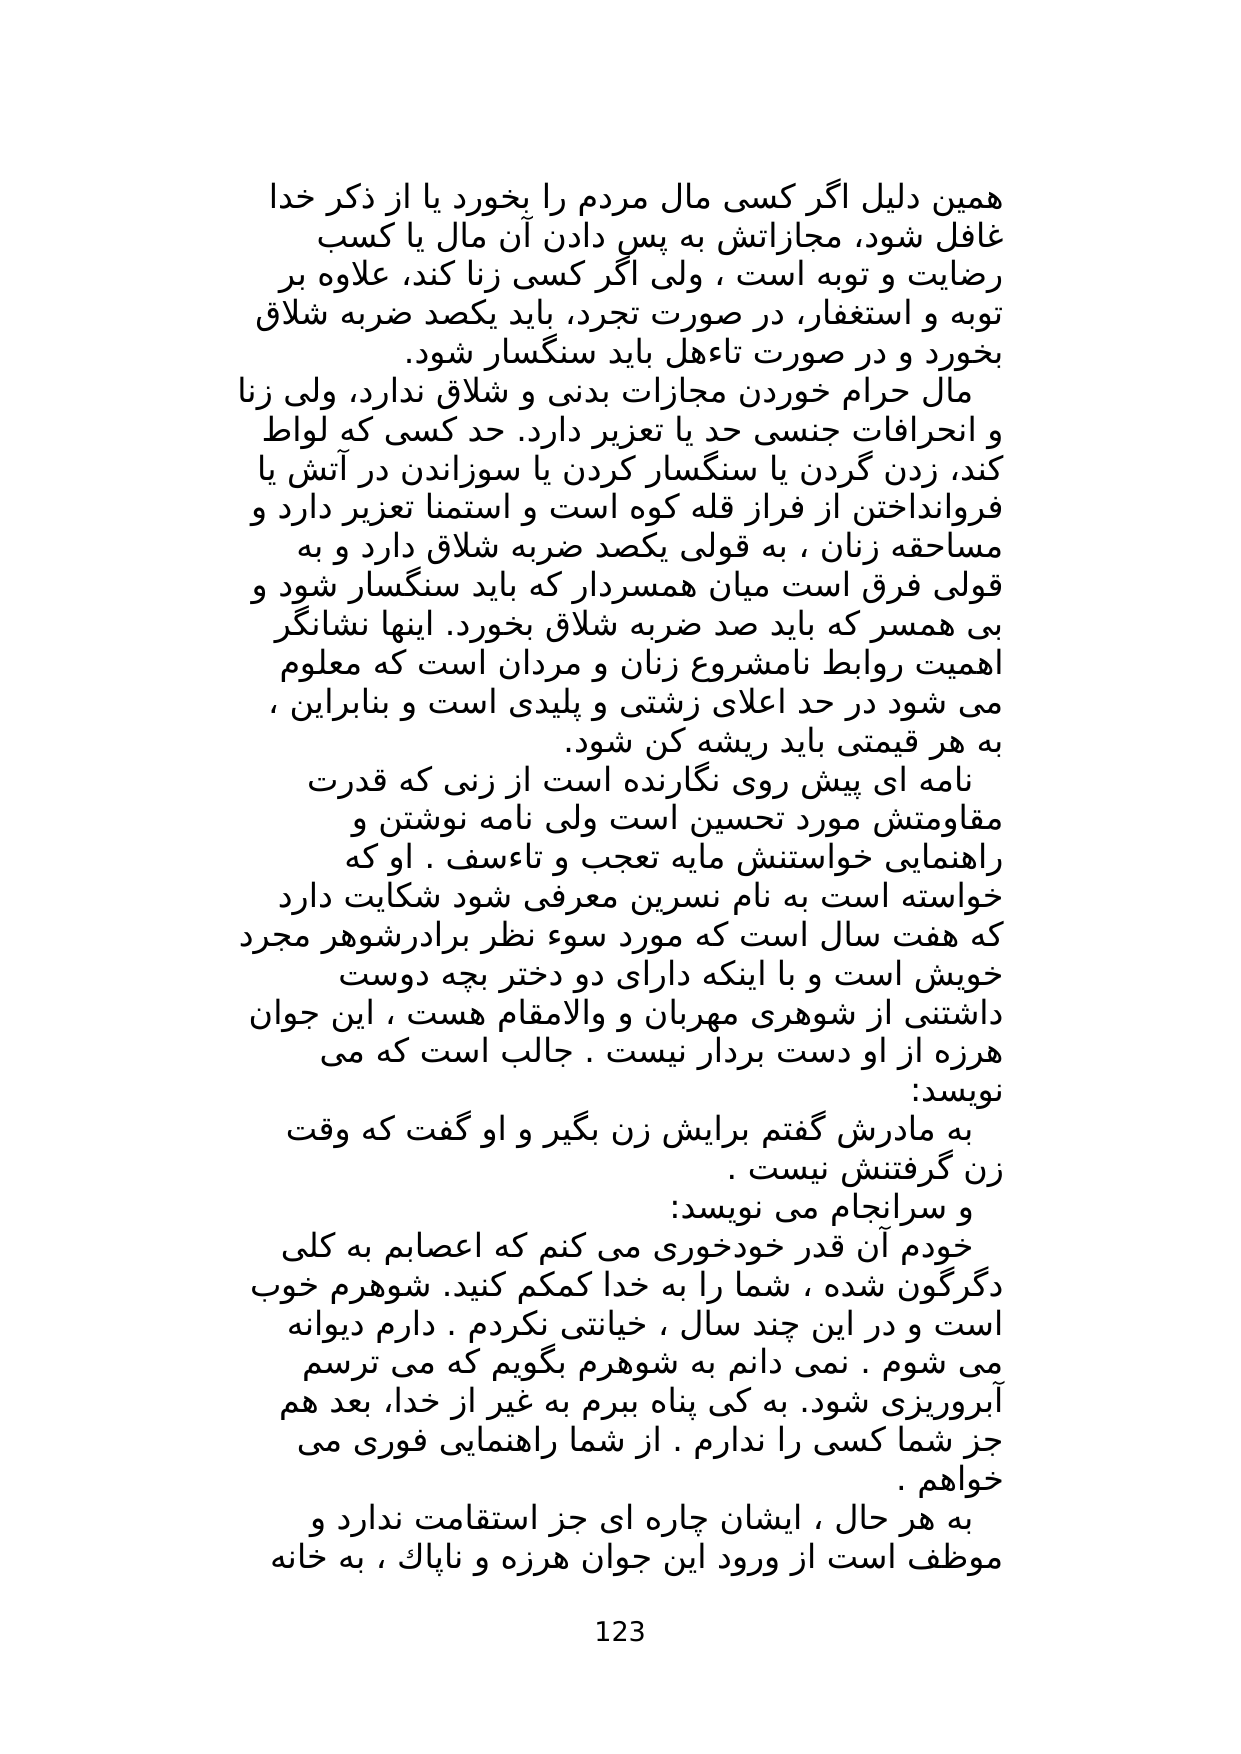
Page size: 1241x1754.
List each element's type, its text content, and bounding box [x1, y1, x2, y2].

text به مادرش گفتم برايش زن بگير و او گفت كه وقت زن گرفتنش نيست . [236, 1110, 1004, 1187]
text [236, 1498, 1004, 1576]
text و سرانجام مى نويسد: [236, 1187, 1004, 1226]
text خودم آن قدر خودخورى مى كنم كه اعصابم به كلى دگرگون شده ، شما را به خدا كمكم كنيد. شوهرم خوب است و در اين چند سال ، خيانتى نكردم . دارم ديوانه مى شوم . نمى دانم به شوهرم بگويم كه مى ترسم آبروريزى شود. به كى پناه ببرم به غير از خدا، بعد هم جز شما كسى را ندارم . از شما راهنمايى فورى مى خواهم . [236, 1226, 1004, 1498]
text نامه اى پيش روى نگارنده است از زنى كه قدرت مقاومتش مورد تحسين است ولى نامه نوشتن و راهنمايى خواستنش مايه تعجب و تاءسف . او كه خواسته است به نام نسرين معرفى شود شكايت دارد كه هفت سال است كه مورد سوء نظر برادرشوهر مجرد خويش است و با اينكه داراى دو دختر بچه دوست داشتنى از شوهرى مهربان و والامقام هست ، اين جوان هرزه از او دست بردار نيست . جالب است كه مى نويسد: [236, 760, 1004, 1110]
text مال حرام خوردن مجازات بدنى و شلاق ندارد، ولى زنا و انحرافات جنسى حد يا تعزير دارد. حد كسى كه لواط كند، زدن گردن يا سنگسار كردن يا سوزاندن در آتش يا فروانداختن از فراز قله كوه است و استمنا تعزير دارد و مساحقه زنان ، به قولى يكصد ضربه شلاق دارد و به قولى فرق است ميان همسردار كه بايد سنگسار شود و بى همسر كه بايد صد ضربه شلاق بخورد. اينها نشانگر اهميت روابط نامشروع زنان و مردان است كه معلوم مى شود در حد اعلاى زشتى و پليدى است و بنابراين ، به هر قيمتى بايد ريشه كن شود. [236, 371, 1004, 760]
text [236, 177, 1004, 371]
